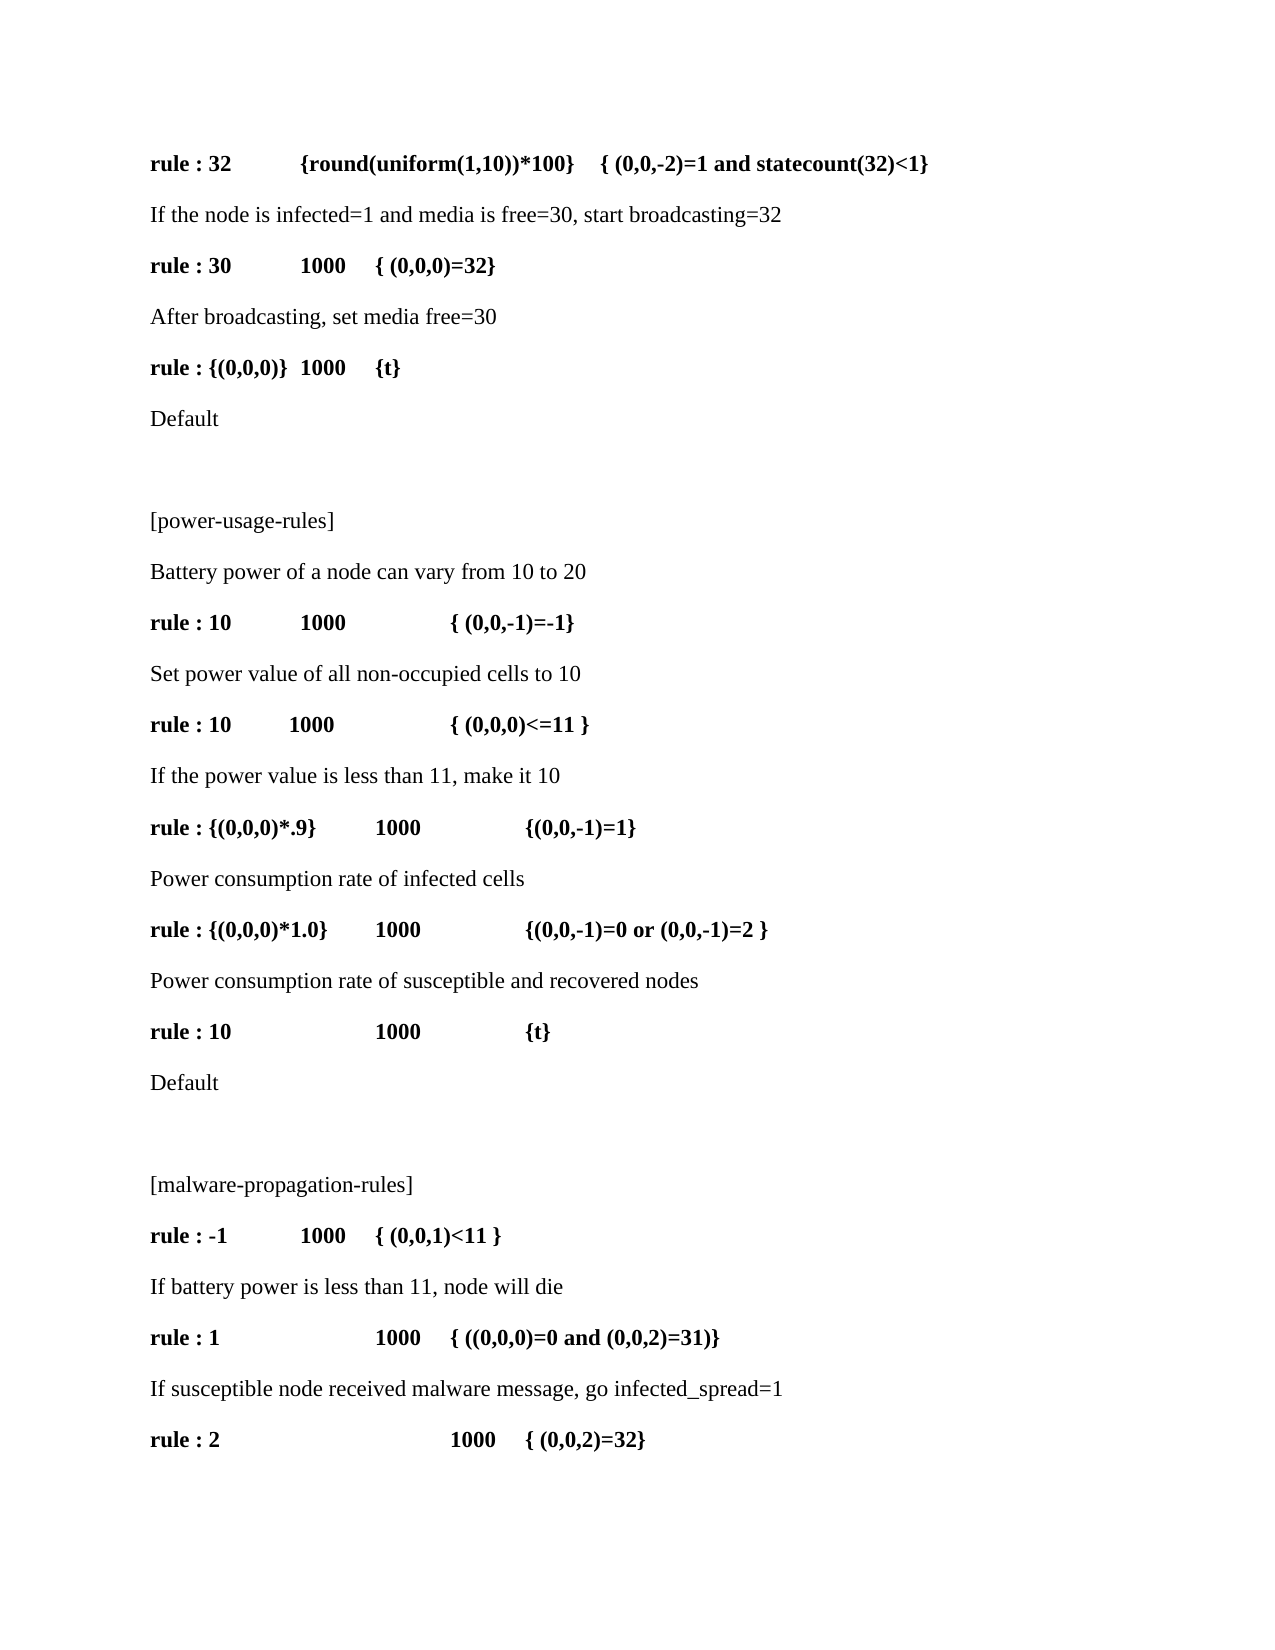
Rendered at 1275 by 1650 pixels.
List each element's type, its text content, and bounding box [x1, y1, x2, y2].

text rule : 1 1000 { ((0,0,0)=0 and (0,0,2)=31)} [150, 1324, 1125, 1350]
text rule : {(0,0,0)*1.0} 1000 {(0,0,-1)=0 or (0,0,-1)=2 } [150, 916, 1125, 942]
text rule : 2 1000 { (0,0,2)=32} [150, 1426, 1125, 1452]
text rule : 30 1000 { (0,0,0)=32} [150, 252, 1125, 278]
text Battery power of a node can vary from 10 to 20 [150, 558, 1125, 585]
text rule : 10 1000 { (0,0,0)<=11 } [150, 711, 1125, 738]
text If the node is infected=1 and media is free=30, start broadcasting=32 [150, 201, 1125, 227]
text Default [150, 405, 1125, 432]
text rule : {(0,0,0)} 1000 {t} [150, 354, 1125, 381]
text Power consumption rate of susceptible and recovered nodes [150, 967, 1125, 993]
text rule : -1 1000 { (0,0,1)<11 } [150, 1222, 1125, 1248]
text Set power value of all non-occupied cells to 10 [150, 660, 1125, 687]
text If battery power is less than 11, node will die [150, 1273, 1125, 1299]
text rule : {(0,0,0)*.9} 1000 {(0,0,-1)=1} [150, 813, 1125, 840]
text If the power value is less than 11, make it 10 [150, 762, 1125, 789]
text rule : 32 {round(uniform(1,10))*100} { (0,0,-2)=1 and statecount(32)<1} [150, 150, 1125, 176]
text After broadcasting, set media free=30 [150, 303, 1125, 329]
text rule : 10 1000 {t} [150, 1018, 1125, 1044]
text If susceptible node received malware message, go infected_spread=1 [150, 1375, 1125, 1401]
text Power consumption rate of infected cells [150, 864, 1125, 891]
text [malware-propagation-rules] [150, 1171, 1125, 1197]
text [power-usage-rules] [150, 507, 1125, 534]
text rule : 10 1000 { (0,0,-1)=-1} [150, 609, 1125, 636]
text Default [150, 1069, 1125, 1095]
